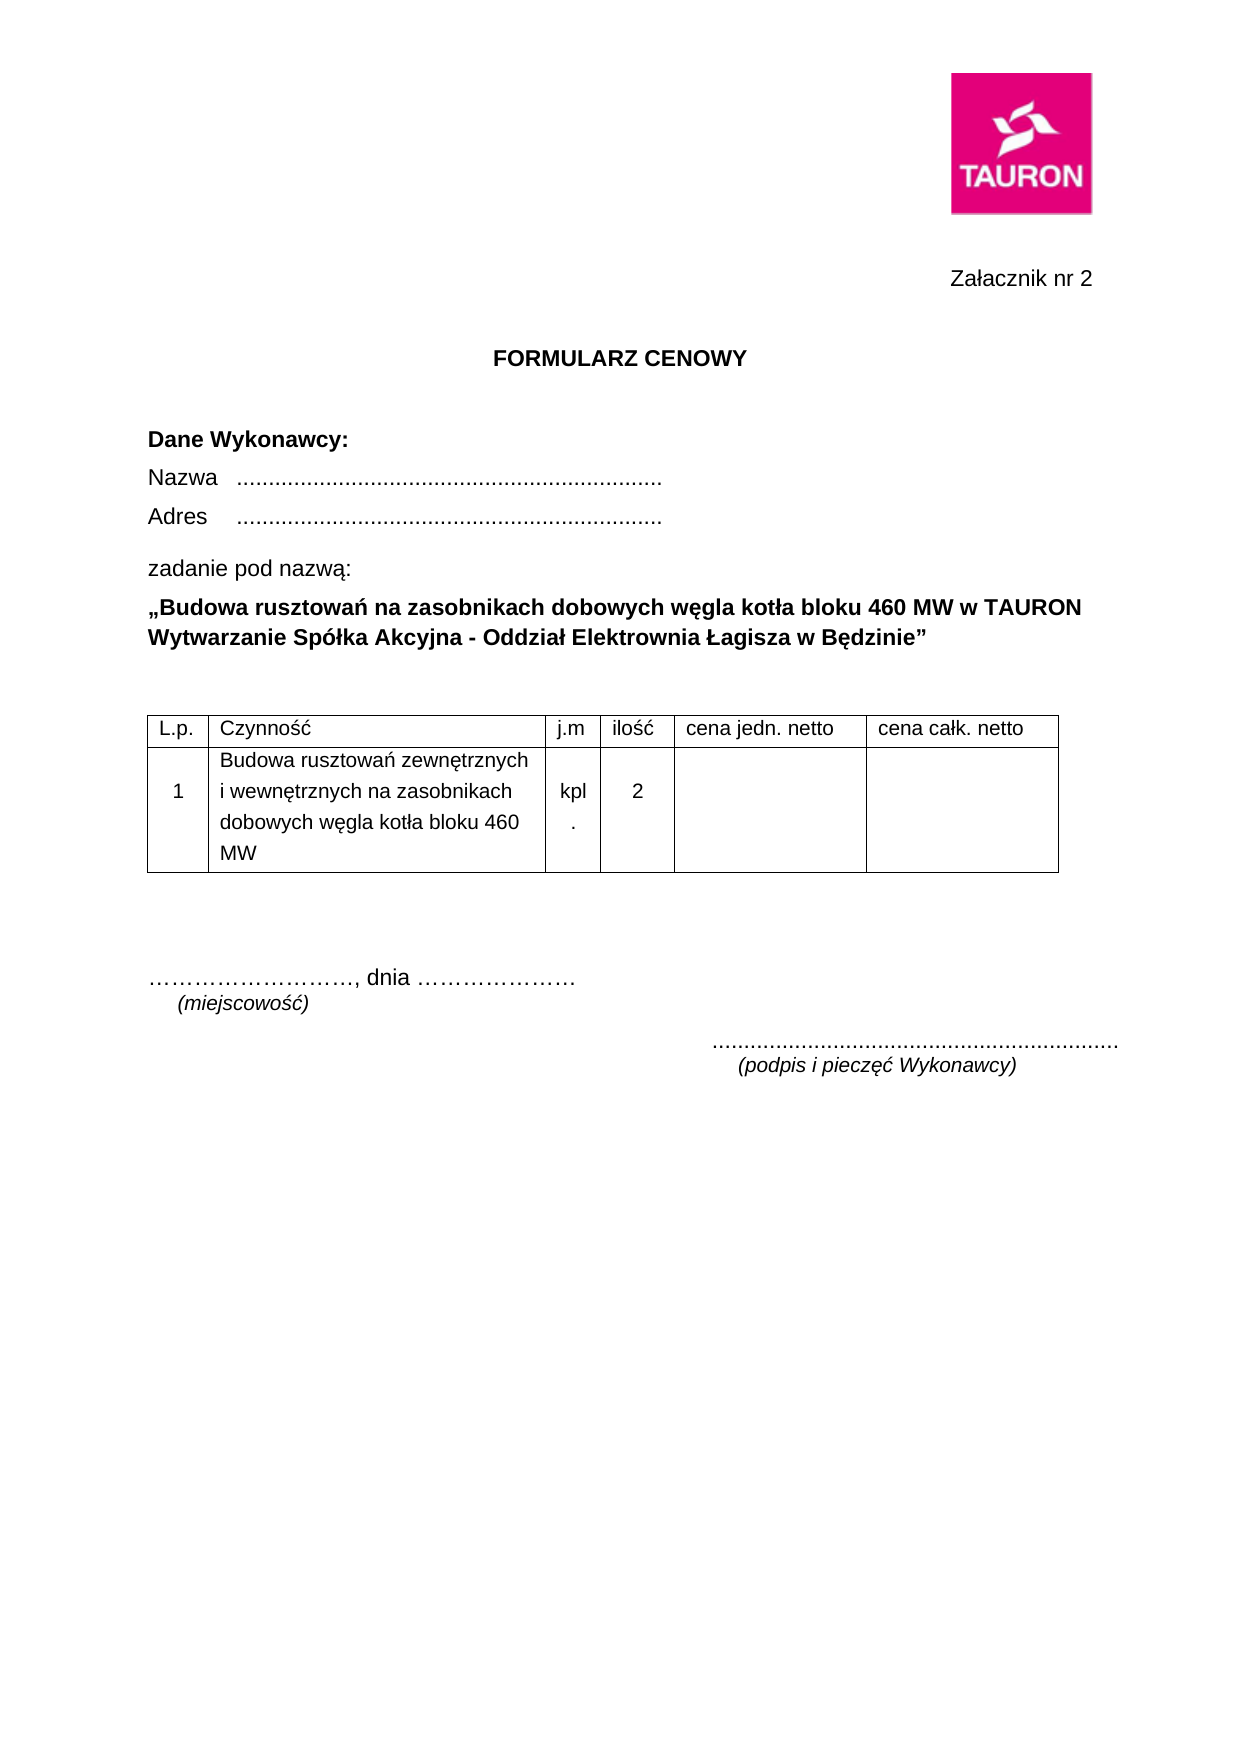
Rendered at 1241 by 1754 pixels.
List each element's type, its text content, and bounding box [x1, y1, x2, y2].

text Nazwa ................................................................... [148, 464, 1093, 491]
table_header Czynność [209, 716, 545, 747]
text „Budowa rusztowań na zasobnikach dobowych węgla kotła bloku 460 MW w TAURON Wytwarzanie Spółka Akcyjna - Oddział Elektrownia Łagisza w Będzinie” [148, 593, 1093, 650]
table_cell [867, 748, 1058, 872]
table_header ilość [601, 716, 674, 747]
table_header j.m [546, 716, 600, 747]
text (podpis i pieczęć Wykonawcy) [148, 1053, 1093, 1077]
text Dane Wykonawcy: [148, 426, 1093, 452]
table_cell Budowa rusztowań zewnętrznych i wewnętrznych na zasobnikach dobowych węgla kotła bloku 460 MW [209, 748, 545, 872]
table_header L.p. [148, 716, 208, 747]
text ................................................................ [148, 1027, 1093, 1053]
picture [951, 73, 1093, 215]
table_cell [675, 748, 866, 872]
text zadanie pod nazwą: [148, 554, 1093, 581]
table_header cena jedn. netto [675, 716, 866, 747]
text Załacznik nr 2 [148, 265, 1093, 292]
table_cell kpl. [546, 748, 600, 872]
table_cell 2 [601, 748, 674, 872]
text ………………………, dnia ………………… [148, 964, 1093, 990]
text (miejscowość) [177, 990, 1093, 1014]
text Adres ................................................................... [148, 503, 1093, 529]
text FORMULARZ CENOWY [148, 345, 1093, 371]
table_cell 1 [148, 748, 208, 872]
table_header cena całk. netto [867, 716, 1058, 747]
